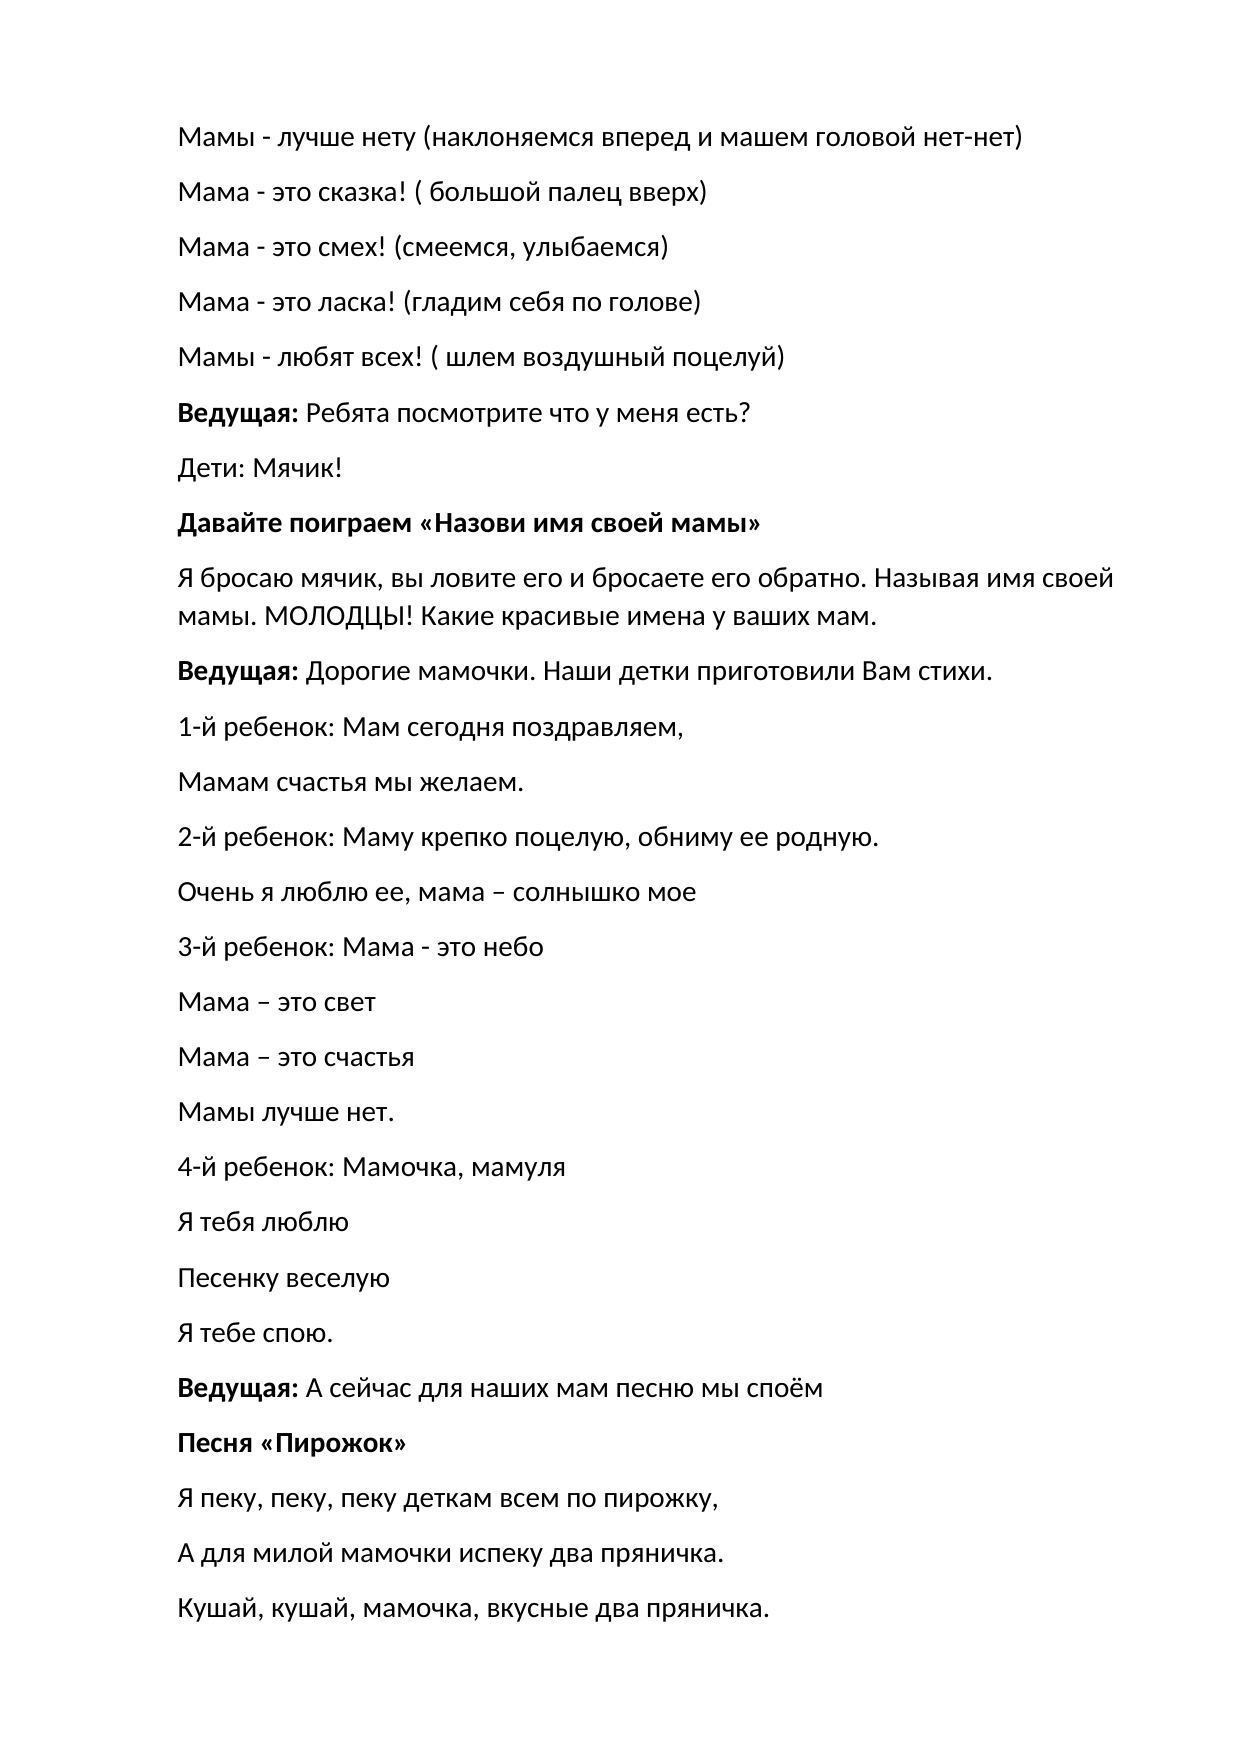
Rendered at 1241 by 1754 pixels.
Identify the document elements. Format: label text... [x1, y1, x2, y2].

text 2-й ребенок: Маму крепко поцелую, обниму ее родную. [177, 818, 1152, 853]
text Дети: Мячик! [177, 449, 1152, 484]
text Ведущая: А сейчас для наших мам песню мы споём [177, 1369, 1152, 1404]
text Ведущая: Ребята посмотрите что у меня есть? [177, 394, 1152, 429]
text Ведущая: Дорогие мамочки. Наши детки приготовили Вам стихи. [177, 652, 1152, 688]
text Очень я люблю ее, мама – солнышко мое [177, 873, 1152, 908]
text Давайте поиграем «Назови имя своей мамы» [177, 504, 1152, 539]
text Мама - это сказка! ( большой палец вверх) [177, 173, 1152, 209]
text Я тебе спою. [177, 1314, 1152, 1349]
text Мамы - лучше нету (наклоняемся вперед и машем головой нет-нет) [177, 118, 1152, 154]
text Я тебя люблю [177, 1203, 1152, 1239]
text Песня «Пирожок» [177, 1424, 1152, 1459]
text Мама - это смех! (смеемся, улыбаемся) [177, 228, 1152, 264]
text Мамы - любят всех! ( шлем воздушный поцелуй) [177, 338, 1152, 374]
text Мамам счастья мы желаем. [177, 763, 1152, 798]
text Песенку веселую [177, 1259, 1152, 1294]
text Кушай, кушай, мамочка, вкусные два пряничка. [177, 1589, 1152, 1625]
text Я бросаю мячик, вы ловите его и бросаете его обратно. Называя имя своей мамы. МОЛОДЦЫ! Какие красивые имена у ваших мам. [177, 559, 1152, 633]
text 1-й ребенок: Мам сегодня поздравляем, [177, 708, 1152, 743]
text Я пеку, пеку, пеку деткам всем по пирожку, [177, 1479, 1152, 1515]
text Мамы лучше нет. [177, 1093, 1152, 1129]
text Мама – это счастья [177, 1038, 1152, 1074]
text А для милой мамочки испеку два пряничка. [177, 1534, 1152, 1570]
text 4-й ребенок: Мамочка, мамуля [177, 1148, 1152, 1184]
text Мама - это ласка! (гладим себя по голове) [177, 283, 1152, 319]
text 3-й ребенок: Мама - это небо [177, 928, 1152, 964]
text Мама – это свет [177, 983, 1152, 1019]
